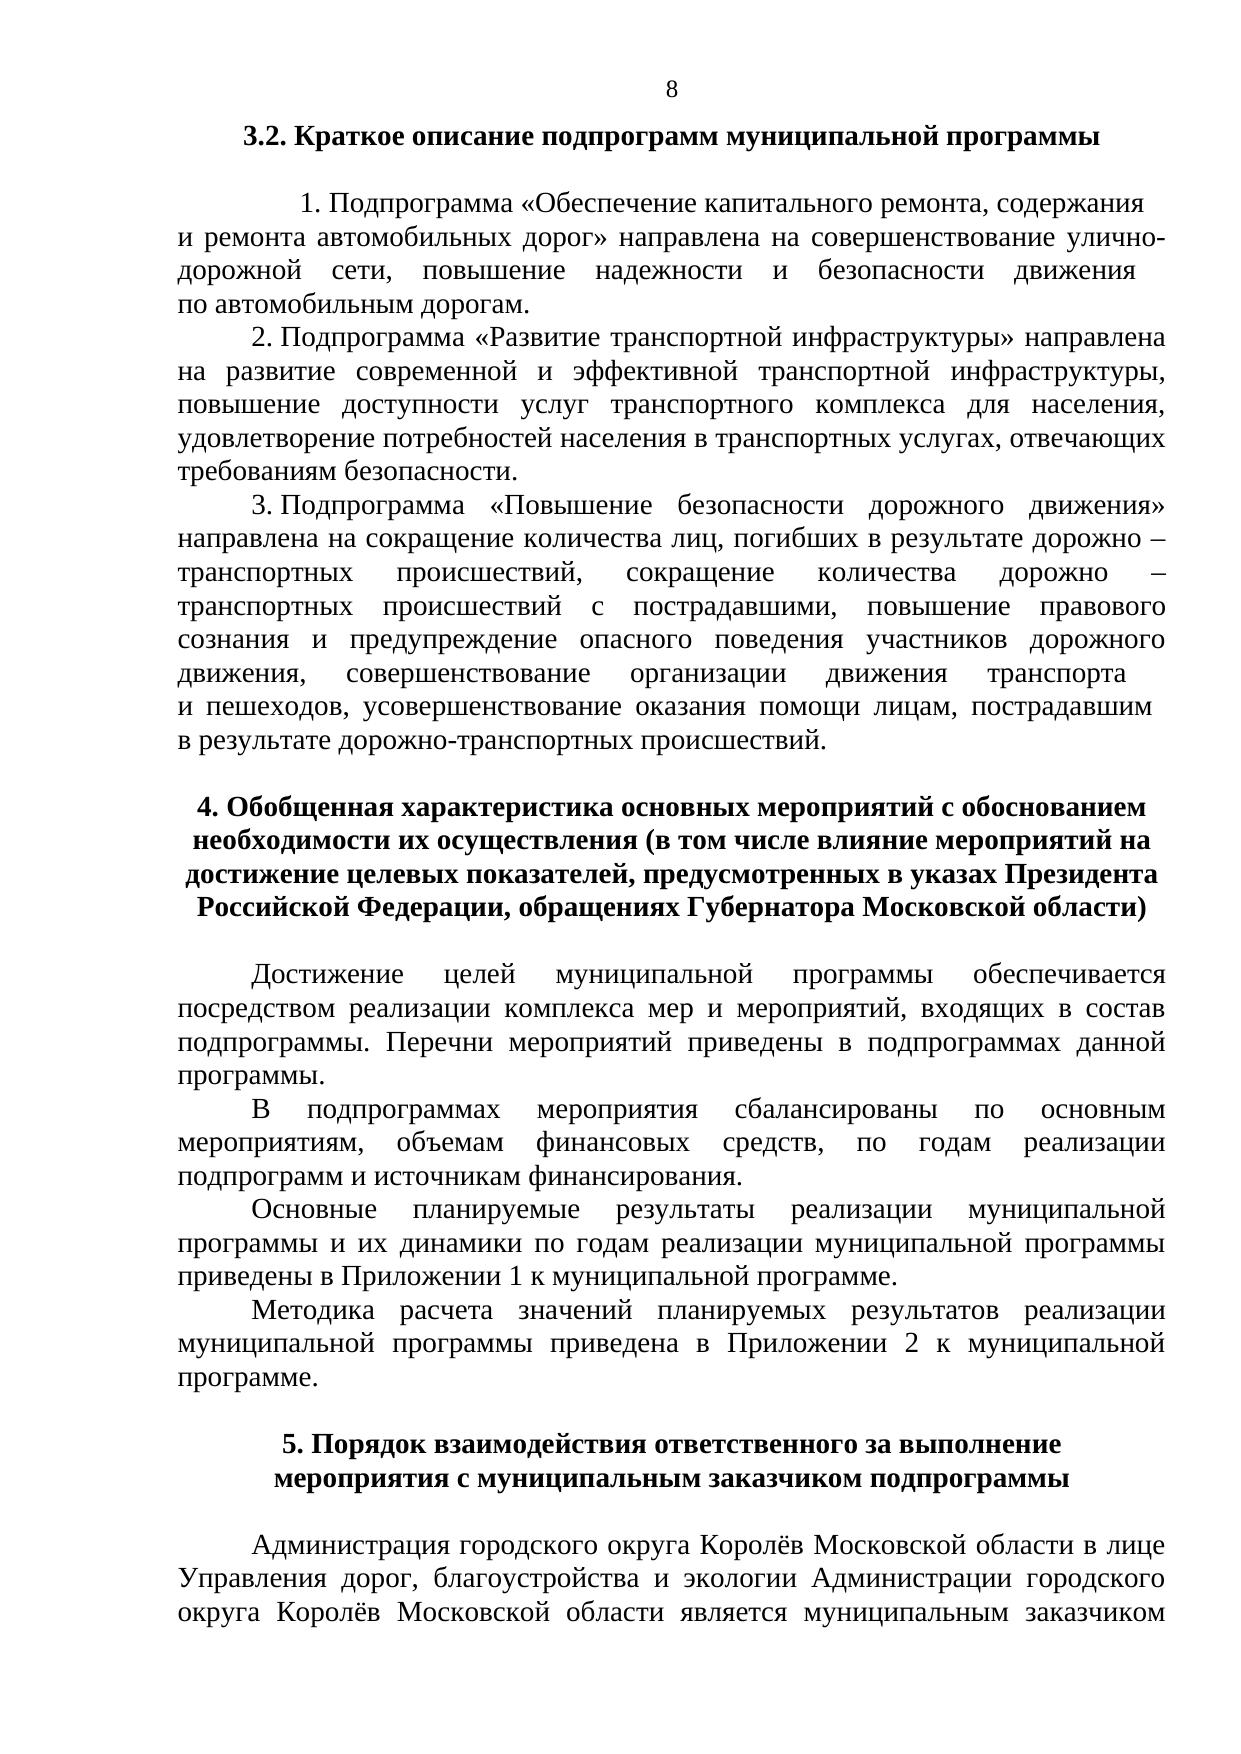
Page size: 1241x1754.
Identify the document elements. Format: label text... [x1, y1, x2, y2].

text мероприятия с муниципальным заказчиком подпрограммы [177, 1460, 1166, 1493]
text 3.2. Краткое описание подпрограмм муниципальной программы [177, 118, 1166, 152]
text В подпрограммах мероприятия сбалансированы по основным мероприятиям, объемам финансовых средств, по годам реализации подпрограмм и источникам финансирования. [177, 1091, 1166, 1191]
text Российской Федерации, обращениях Губернатора Московской области) [177, 889, 1166, 923]
text необходимости их осуществления (в том числе влияние мероприятий на [177, 822, 1166, 856]
text 5. Порядок взаимодействия ответственного за выполнение [177, 1426, 1166, 1460]
text Основные планируемые результаты реализации муниципальной программы и их динамики по годам реализации муниципальной программы приведены в Приложении 1 к муниципальной программе. [177, 1191, 1166, 1292]
text 4. Обобщенная характеристика основных мероприятий с обоснованием [177, 789, 1166, 822]
text 3. Подпрограмма «Повышение безопасности дорожного движения» направлена на сокращение количества лиц, погибших в результате дорожно – транспортных происшествий, сокращение количества дорожно – транспортных происшествий с пострадавшими, повышение правового сознания и предупреждение опасного поведения участников дорожного движения, совершенствование организации движения транспорта и пешеходов, усовершенствование оказания помощи лицам, пострадавшим в результате дорожно-транспортных происшествий. [177, 487, 1166, 755]
list 1. Подпрограмма «Обеспечение капитального ремонта, содержания и ремонта автомобильных дорог» направлена на совершенствование улично-дорожной сети, повышение надежности и безопасности движения по автомобильным дорогам. [177, 185, 1166, 319]
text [177, 1527, 1166, 1627]
text Методика расчета значений планируемых результатов реализации муниципальной программы приведена в Приложении 2 к муниципальной программе. [177, 1292, 1166, 1393]
text 2. Подпрограмма «Развитие транспортной инфраструктуры» направлена на развитие современной и эффективной транспортной инфраструктуры, повышение доступности услуг транспортного комплекса для населения, удовлетворение потребностей населения в транспортных услугах, отвечающих требованиям безопасности. [177, 319, 1166, 487]
text достижение целевых показателей, предусмотренных в указах Президента [177, 856, 1166, 889]
text Достижение целей муниципальной программы обеспечивается посредством реализации комплекса мер и мероприятий, входящих в состав подпрограммы. Перечни мероприятий приведены в подпрограммах данной программы. [177, 957, 1166, 1091]
